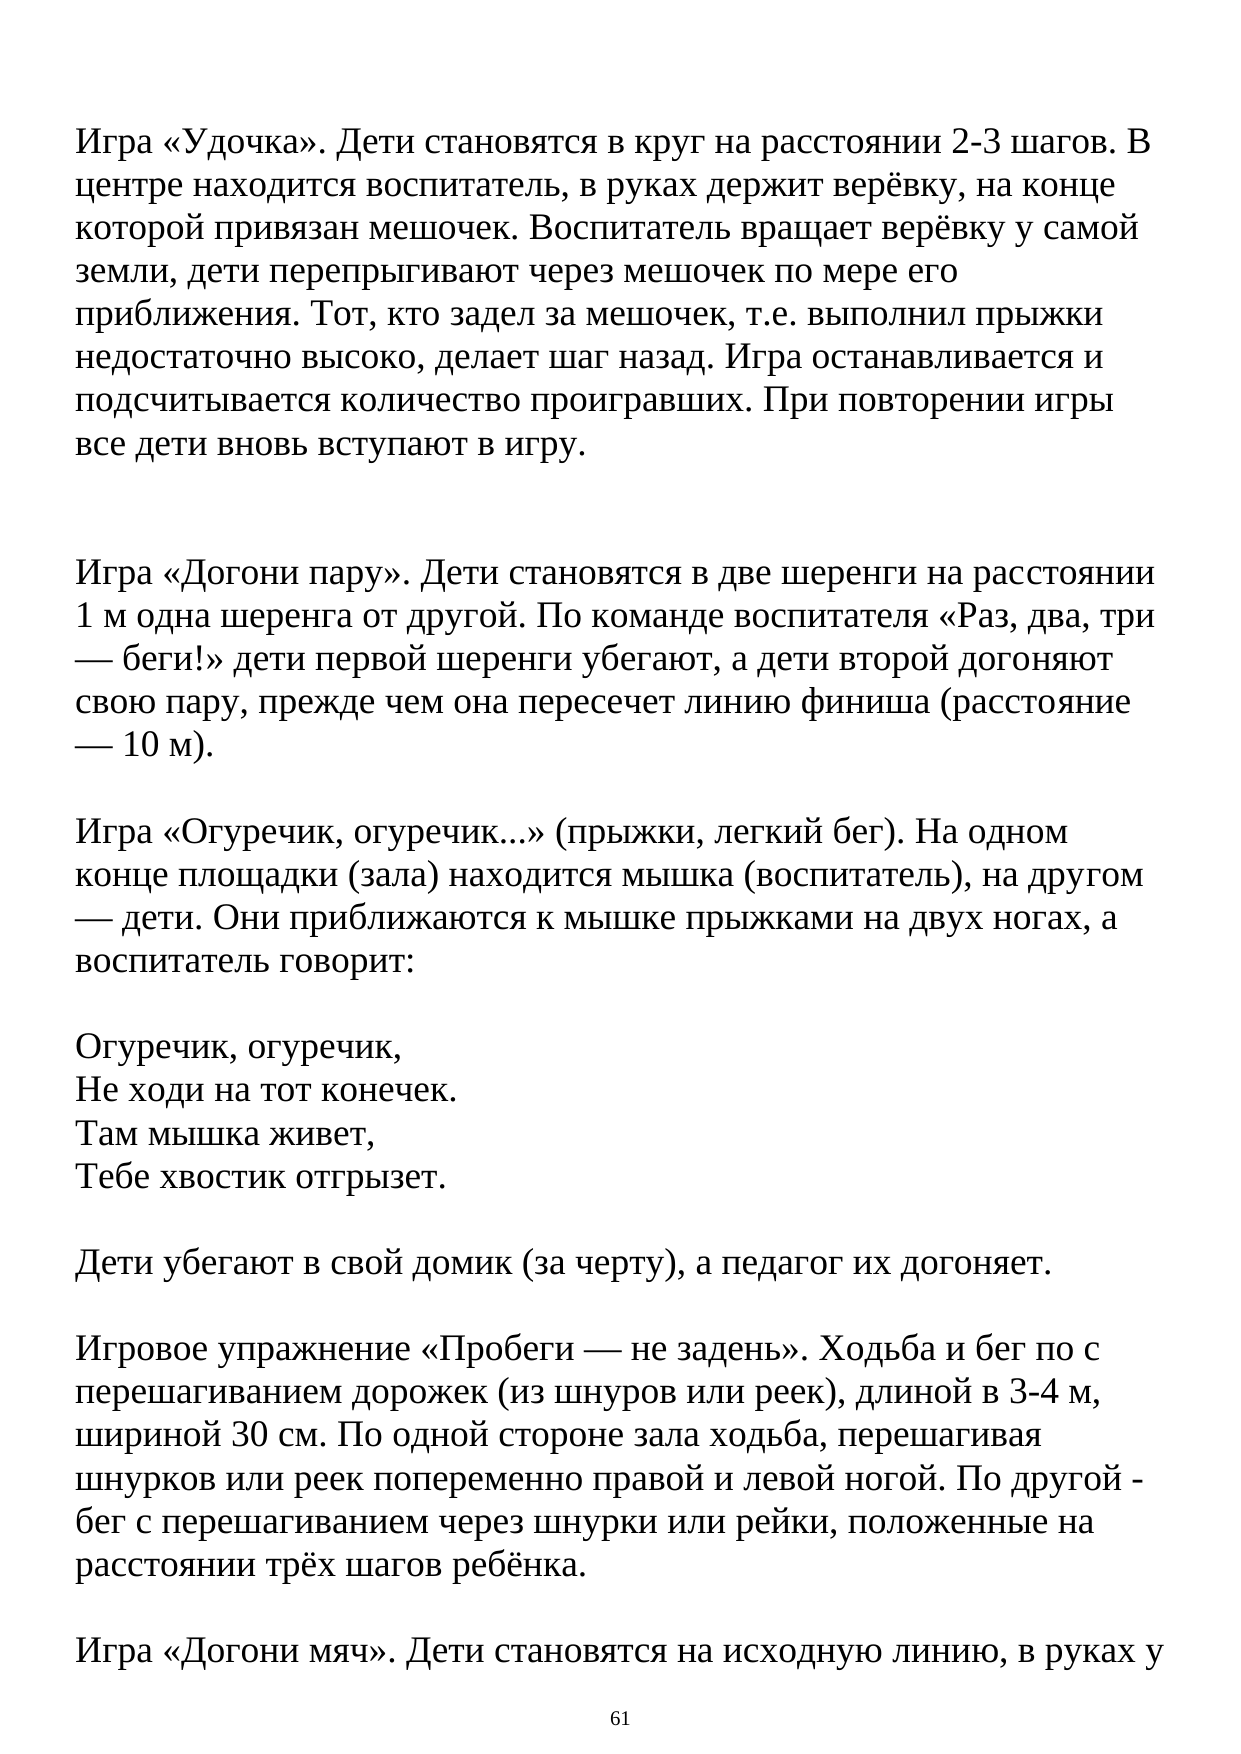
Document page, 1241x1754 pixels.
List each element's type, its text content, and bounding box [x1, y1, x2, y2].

text Игра «Удочка». Дети становятся в круг на расстоянии 2-3 шагов. В центре находится воспитатель, в руках держит верёвку, на конце которой привязан мешочек. Воспитатель вращает верёвку у самой земли, дети перепрыгивают через мешочек по мере его приближения. Тот, кто задел за мешочек, т.е. выполнил прыжки недостаточно высоко, делает шаг назад. Игра останавливается и подсчитывается количество проигравших. При повторении игры все дети вновь вступают в игру. [75, 118, 1165, 463]
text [75, 1627, 1165, 1671]
text Не ходи на тот конечек. [75, 1067, 1165, 1110]
text Тебе хвостик отгрызет. [75, 1153, 1165, 1196]
text Там мышка живет, [75, 1110, 1165, 1153]
text Игра «Огуречик, огуречик...» (прыжки, легкий бег). На одном конце площадки (зала) находится мышка (воспитатель), на другом — дети. Они приближаются к мышке прыжками на двух ногах, а воспитатель говорит: [75, 808, 1165, 981]
text Огуречик, огуречик, [75, 1024, 1165, 1067]
text Игра «Догони пару». Дети становятся в две шеренги на расстоянии 1 м одна шеренга от другой. По команде воспитателя «Раз, два, три — беги!» дети первой шеренги убегают, а дети второй догоняют свою пару, прежде чем она пересечет линию финиша (расстояние — 10 м). [75, 549, 1165, 765]
text Игровое упражнение «Пробеги — не задень». Ходьба и бег по с перешагиванием дорожек (из шнуров или реек), длиной в 3-4 м, шириной 30 см. По одной стороне зала ходьба, перешагивая шнурков или реек попеременно правой и левой ногой. По другой - бег с перешагиванием через шнурки или рейки, положенные на расстоянии трёх шагов ребёнка. [75, 1326, 1165, 1584]
text Дети убегают в свой домик (за черту), а педагог их догоняет. [75, 1239, 1165, 1282]
